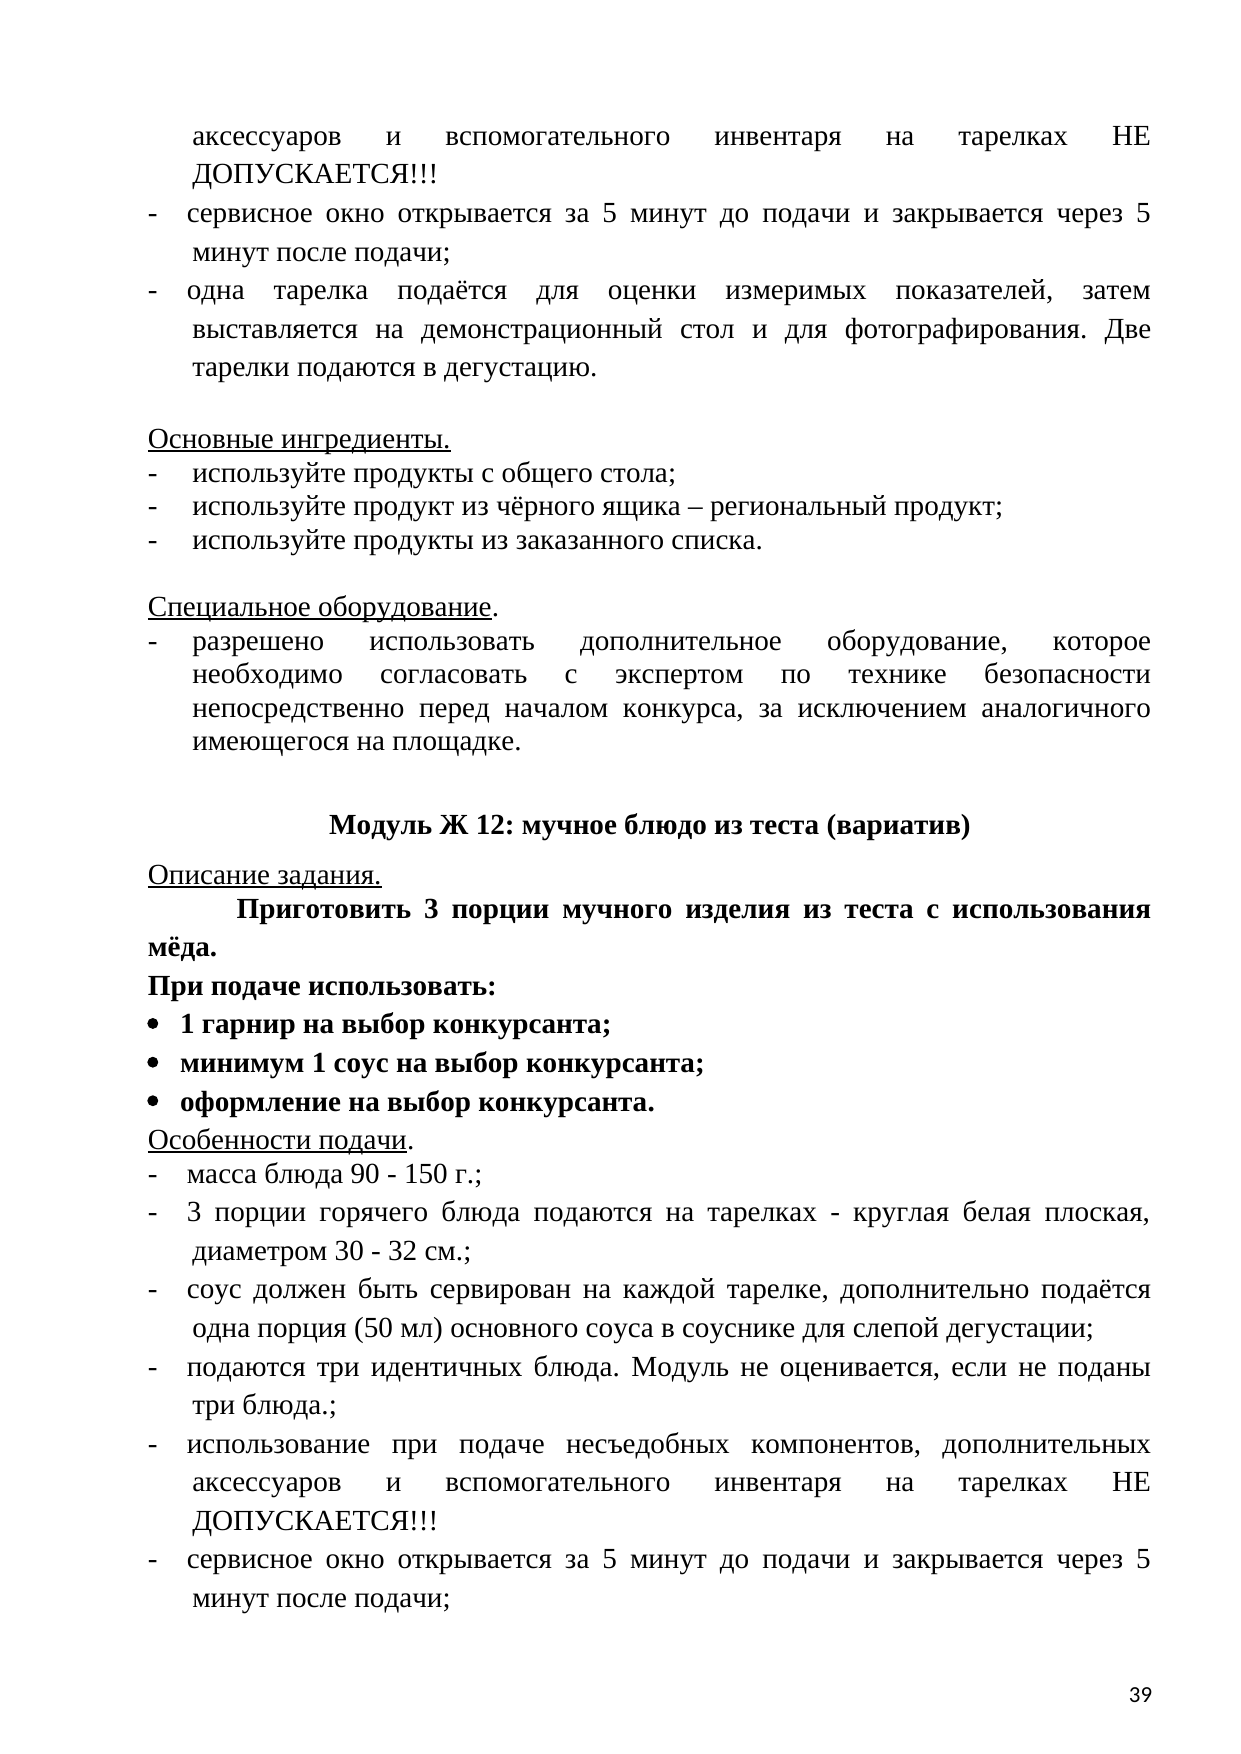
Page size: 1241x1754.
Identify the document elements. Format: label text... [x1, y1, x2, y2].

list соус должен быть сервирован на каждой тарелке, дополнительно подаётся одна порция (50 мл) основного соуса в соуснике для слепой дегустации; [148, 1272, 1152, 1344]
list используйте продукты с общего стола; [148, 455, 1152, 488]
list разрешено использовать дополнительное оборудование, которое необходимо согласовать с экспертом по технике безопасности непосредственно перед началом конкурса, за исключением аналогичного имеющегося на площадке. [148, 623, 1152, 757]
list использование при подаче несъедобных компонентов, дополнительных аксессуаров и вспомогательного инвентаря на тарелках НЕ ДОПУСКАЕТСЯ!!! [148, 1426, 1152, 1536]
list используйте продукты из заказанного списка. [148, 522, 1152, 556]
list Особенности подачи. [148, 1122, 1152, 1156]
list сервисное окно открывается за 5 минут до подачи и закрывается через 5 минут после подачи; [148, 195, 1152, 267]
list 3 порции горячего блюда подаются на тарелках - круглая белая плоская, диаметром 30 - 32 см.; [148, 1194, 1152, 1267]
list сервисное окно открывается за 5 минут до подачи и закрывается через 5 минут после подачи; [148, 1541, 1152, 1613]
list Описание задания. [148, 857, 1152, 891]
list оформление на выбор конкурсанта. [148, 1084, 1152, 1117]
list используйте продукт из чёрного ящика – региональный продукт; [148, 488, 1152, 522]
list 1 гарнир на выбор конкурсанта; [148, 1006, 1152, 1040]
text Модуль Ж 12: мучное блюдо из теста (вариатив) [148, 807, 1152, 841]
list масса блюда 90 - 150 г.; [148, 1156, 1152, 1189]
list Специальное оборудование. [148, 589, 1152, 623]
list Основные ингредиенты. [148, 421, 1152, 455]
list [148, 118, 1152, 190]
list подаются три идентичных блюда. Модуль не оценивается, если не поданы три блюда.; [148, 1349, 1152, 1421]
list минимум 1 соус на выбор конкурсанта; [148, 1045, 1152, 1079]
list одна тарелка подаётся для оценки измеримых показателей, затем выставляется на демонстрационный стол и для фотографирования. Две тарелки подаются в дегустацию. [148, 272, 1152, 383]
text При подаче использовать: [148, 968, 1152, 1001]
text Приготовить 3 порции мучного изделия из теста с использования мёда. [148, 891, 1152, 963]
